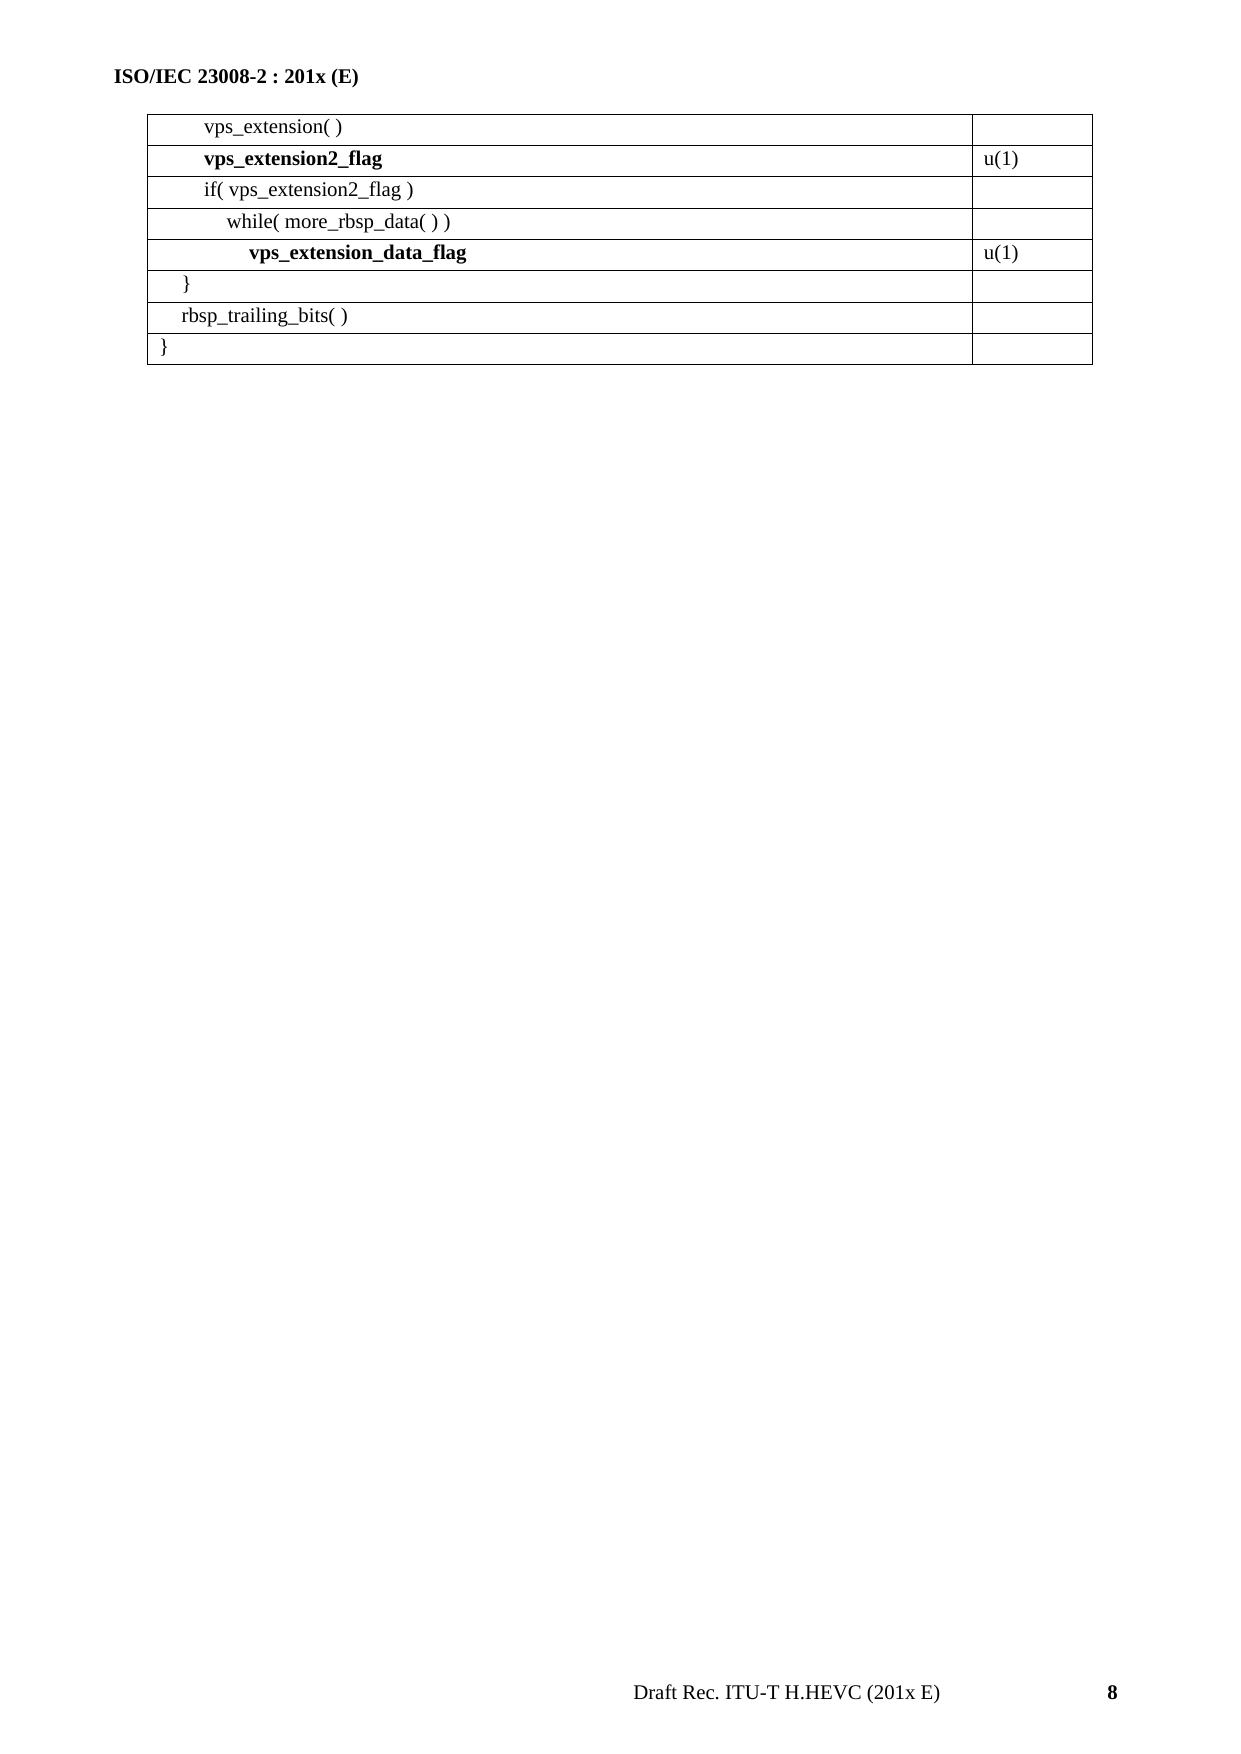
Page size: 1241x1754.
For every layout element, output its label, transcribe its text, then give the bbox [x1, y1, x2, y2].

table_cell } [148, 271, 972, 302]
table_cell vps_extension( ) [148, 115, 972, 145]
table_cell u(1) [973, 240, 1092, 270]
table_cell } [148, 334, 972, 364]
table_cell vps_extension_data_flag [148, 240, 972, 270]
table_cell u(1) [973, 146, 1092, 176]
table_cell rbsp_trailing_bits( ) [148, 303, 972, 333]
table_cell while( more_rbsp_data( ) ) [148, 209, 972, 239]
table_cell [973, 209, 1092, 239]
table_cell [973, 303, 1092, 333]
table_cell [973, 271, 1092, 302]
table_cell vps_extension2_flag [148, 146, 972, 176]
table_cell [973, 115, 1092, 145]
table_cell [973, 177, 1092, 207]
table_cell [973, 334, 1092, 364]
table_cell if( vps_extension2_flag ) [148, 177, 972, 207]
